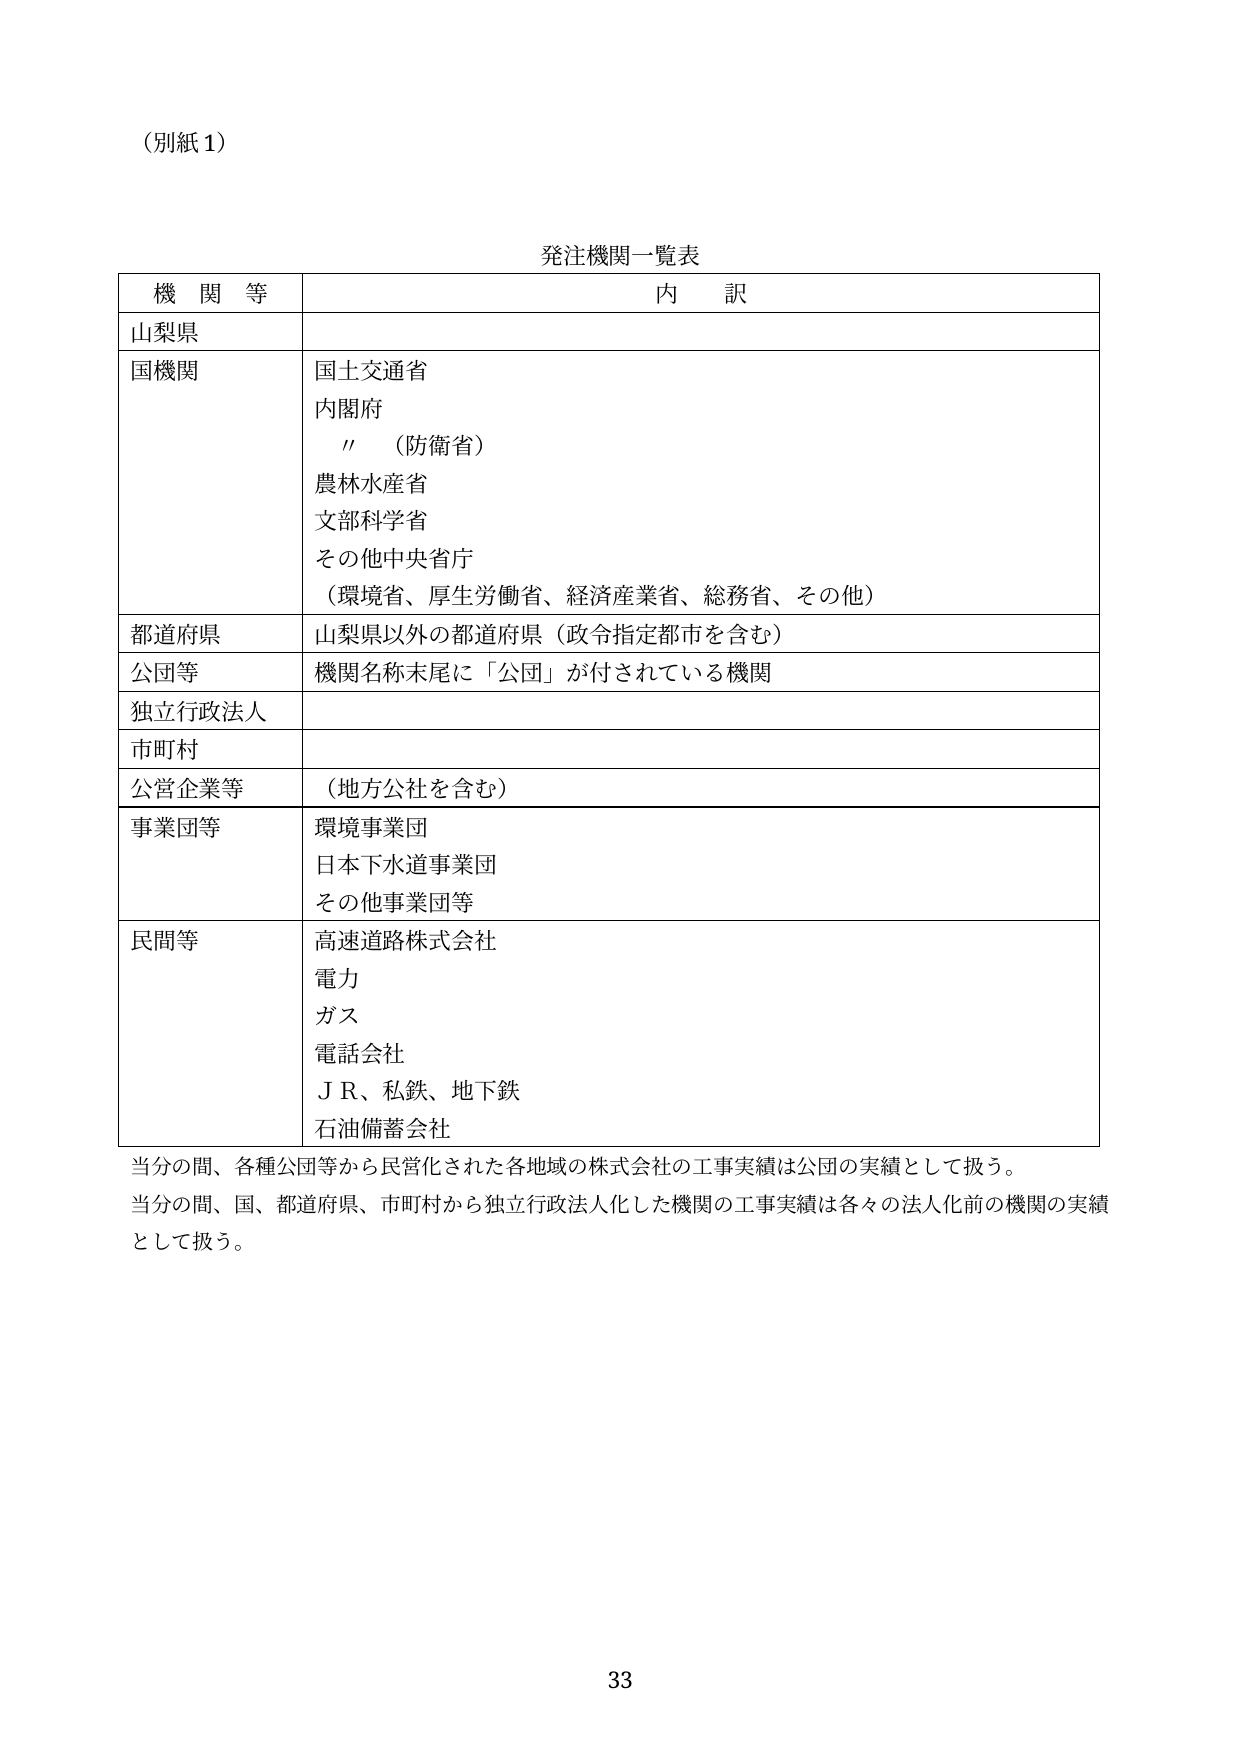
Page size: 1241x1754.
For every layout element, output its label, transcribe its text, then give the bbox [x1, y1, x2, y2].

table_cell 市町村 [119, 730, 302, 768]
table_cell 公営企業等 [119, 769, 302, 806]
table_header 機 関 等 [119, 274, 302, 312]
table_cell 公団等 [119, 653, 302, 691]
table_cell 環境事業団 日本下水道事業団 その他事業団等 [303, 808, 1099, 920]
table_cell 山梨県以外の都道府県（政令指定都市を含む） [303, 615, 1099, 652]
table_cell （地方公社を含む） [303, 769, 1099, 806]
table_cell 民間等 [119, 921, 302, 1146]
table_cell 事業団等 [119, 808, 302, 920]
table_cell 国土交通省 内閣府 〃 （防衛省） 農林水産省 文部科学省 その他中央省庁 （環境省、厚生労働省、経済産業省、総務省、その他） [303, 351, 1099, 614]
table_cell [303, 692, 1099, 729]
table_cell [303, 313, 1099, 350]
table_cell 国機関 [119, 351, 302, 614]
text 当分の間、国、都道府県、市町村から独立行政法人化した機関の工事実績は各々の法人化前の機関の実績として扱う。 [130, 1184, 1110, 1259]
text 当分の間、各種公団等から民営化された各地域の株式会社の工事実績は公団の実績として扱う。 [130, 1147, 1110, 1184]
text （別紙1） [130, 123, 1110, 161]
table_cell 機関名称末尾に「公団」が付されている機関 [303, 653, 1099, 691]
text 発注機関一覧表 [130, 236, 1110, 273]
table_cell 山梨県 [119, 313, 302, 350]
table_header 内 訳 [303, 274, 1099, 312]
table_cell 高速道路株式会社 電力 ガス 電話会社 ＪＲ、私鉄、地下鉄 石油備蓄会社 [303, 921, 1099, 1146]
table_cell 独立行政法人 [119, 692, 302, 729]
table_cell 都道府県 [119, 615, 302, 652]
table_cell [303, 730, 1099, 768]
